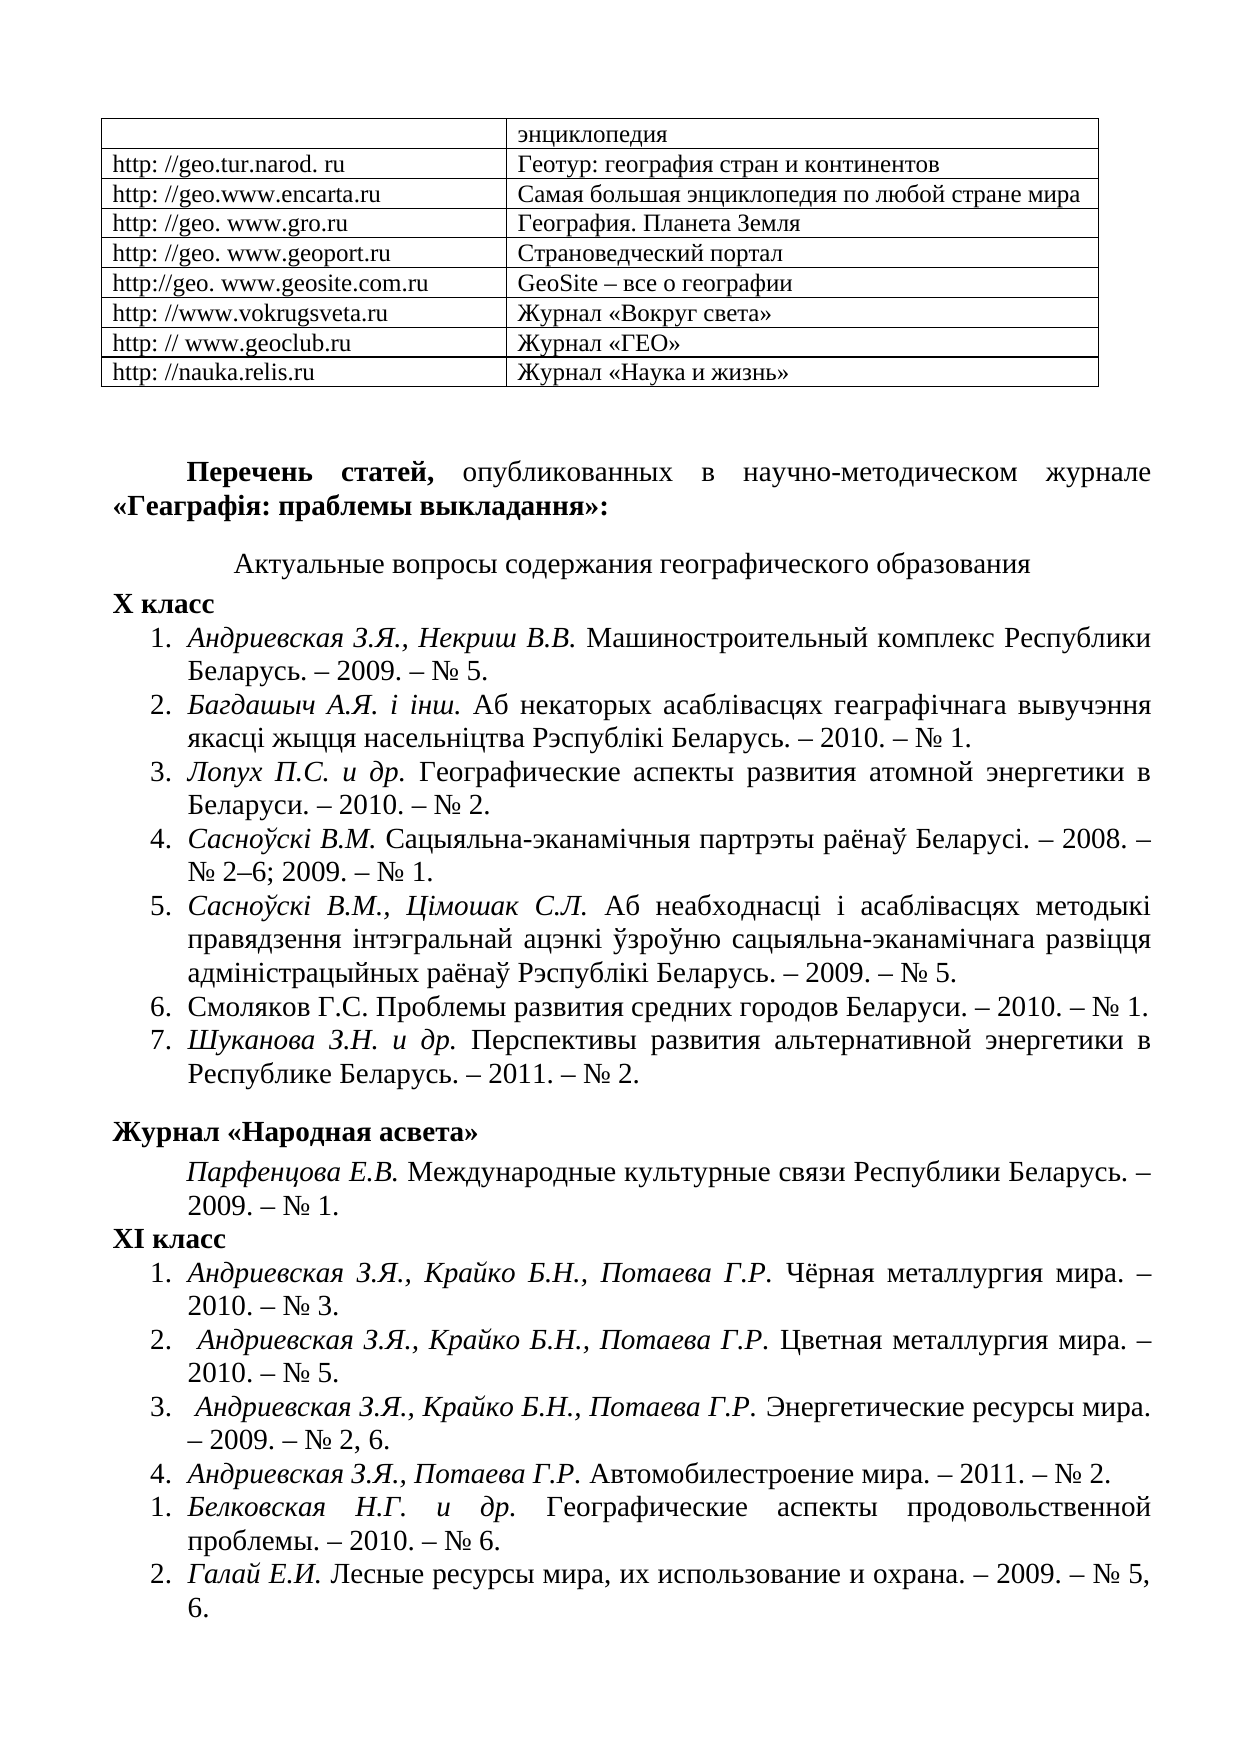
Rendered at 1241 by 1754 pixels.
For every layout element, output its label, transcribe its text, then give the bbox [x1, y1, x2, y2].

list Багдашыч А.Я. i iнш. Аб некаторых асаблiвасцях геаграфiчнага вывучэння якасцi жыцця насельнiцтва Рэспублiкi Беларусь. – 2010. – № 1. [150, 687, 1152, 754]
table_cell География. Планета Земля [507, 209, 1098, 237]
table_cell http: // www.geoclub.ru [102, 328, 506, 356]
list Шуканова З.Н. и др. Перспективы развития альтернативной энергетики в Республике Беларусь. – 2011. – № 2. [150, 1022, 1152, 1089]
table_cell http: //www.vokrugsveta.ru [102, 298, 506, 327]
table_cell Геотур: география стран и континентов [507, 149, 1098, 178]
table_cell http://geo. www.geosite.com.ru [102, 268, 506, 297]
list Андриевская З.Я., Крайко Б.Н., Потаева Г.Р. Чёрная металлургия мира. – 2010. – № 3. [150, 1255, 1152, 1322]
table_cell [102, 119, 506, 148]
table_cell http: //geo.tur.narod. ru [102, 149, 506, 178]
list Андриевская З.Я., Крайко Б.Н., Потаева Г.Р. Цветная металлургия мира. – 2010. – № 5. [150, 1322, 1152, 1389]
table_cell Журнал «Наука и жизнь» [507, 358, 1098, 386]
table_cell GeoSite – все о географии [507, 268, 1098, 297]
text X класс [112, 586, 1152, 620]
list Белковская Н.Г. и др. Географические аспекты продовольственной проблемы. – 2010. – № 6. [150, 1489, 1152, 1557]
list Андриевская З.Я., Крайко Б.Н., Потаева Г.Р. Энергетические ресурсы мира. – 2009. – № 2, 6. [150, 1389, 1152, 1456]
table_cell Журнал «ГЕО» [507, 328, 1098, 356]
table_cell http: //geo.www.encarta.ru [102, 179, 506, 207]
table_cell Страноведческий портал [507, 238, 1098, 267]
text XI класс [112, 1221, 1152, 1255]
subtitle Журнал «Народная асвета» [112, 1114, 1152, 1148]
table_cell http: //nauka.relis.ru [102, 358, 506, 386]
list Лопух П.С. и др. Географические аспекты развития атомной энергетики в Беларуси. – 2010. – № 2. [150, 754, 1152, 821]
list Андриевская З.Я., Некриш В.В. Машиностроительный комплекс Республики Беларусь. – 2009. – № 5. [150, 620, 1152, 687]
subtitle Актуальные вопросы содержания географического образования [112, 546, 1152, 580]
list Андриевская З.Я., Потаева Г.Р. Автомобилестроение мира. – 2011. – № 2. [150, 1456, 1152, 1489]
text Парфенцова Е.В. Международные культурные связи Республики Беларусь. – 2009. – № 1. [186, 1154, 1152, 1221]
table_cell http: //geo. www.gro.ru [102, 209, 506, 237]
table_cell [507, 119, 1098, 148]
list Смоляков Г.С. Проблемы развития средних городов Беларуси. – 2010. – № 1. [150, 989, 1152, 1022]
list Галай Е.И. Лесные ресурсы мира, их использование и охрана. – 2009. – № 5, 6. [150, 1557, 1152, 1624]
table_cell Журнал «Вокруг света» [507, 298, 1098, 327]
list Сасноўскi В.М. Сацыяльна-эканамiчныя партрэты раёнаў Беларусi. – 2008. – № 2–6; 2009. – № 1. [150, 821, 1152, 888]
list Сасноўскі В.М., Цімошак С.Л. Аб неабходнасці і асаблівасцях методыкі правядзення інтэгральнай ацэнкі ўзроўню сацыяльна-эканамічнага развіцця адміністрацыйных раёнаў Рэспублікі Беларусь. – 2009. – № 5. [150, 888, 1152, 989]
table_cell Самая большая энциклопедия по любой стране мира [507, 179, 1098, 207]
text Перечень статей, опубликованных в научно-методическом журнале «Геаграфія: праблемы выкладання»: [112, 454, 1152, 521]
table_cell http: //geo. www.geoport.ru [102, 238, 506, 267]
